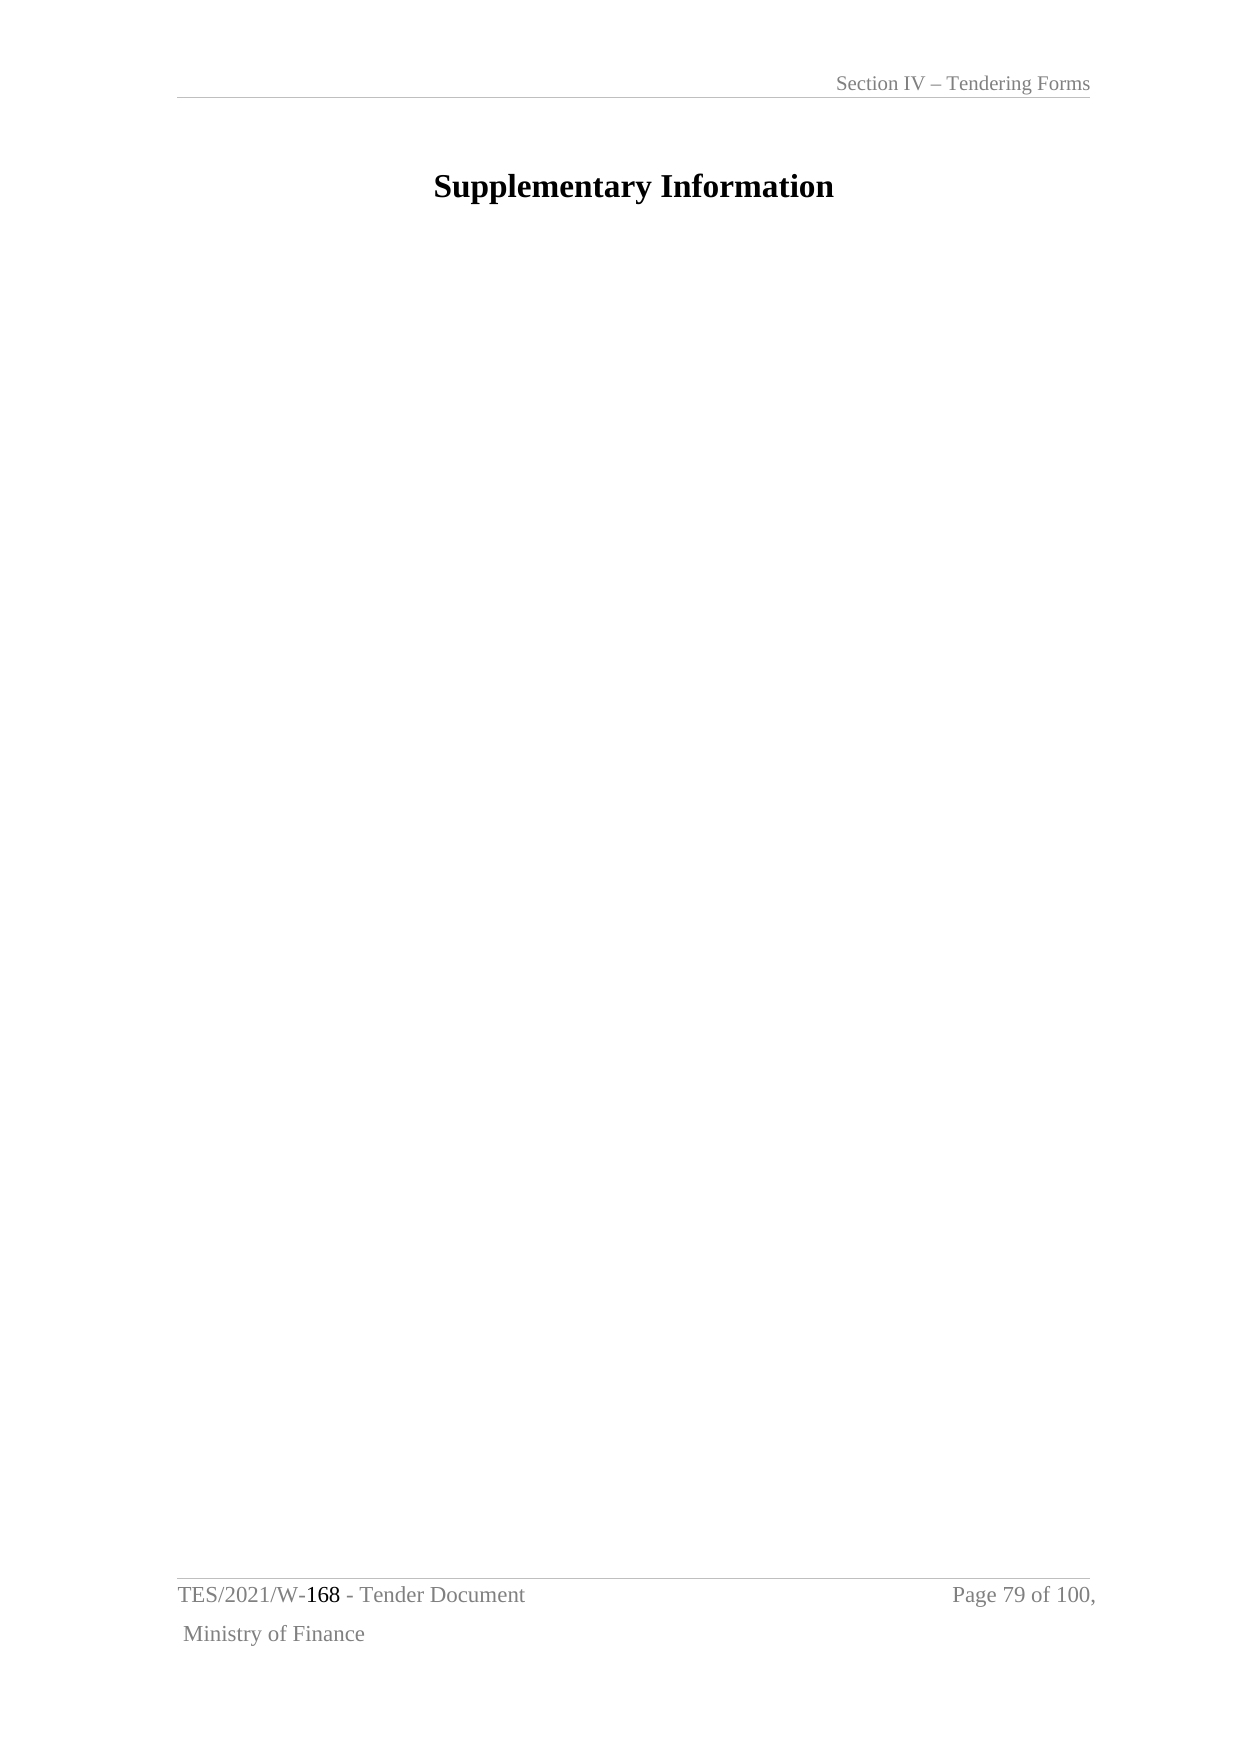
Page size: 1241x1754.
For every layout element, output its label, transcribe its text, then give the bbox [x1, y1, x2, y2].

text Supplementary Information [177, 166, 1090, 204]
